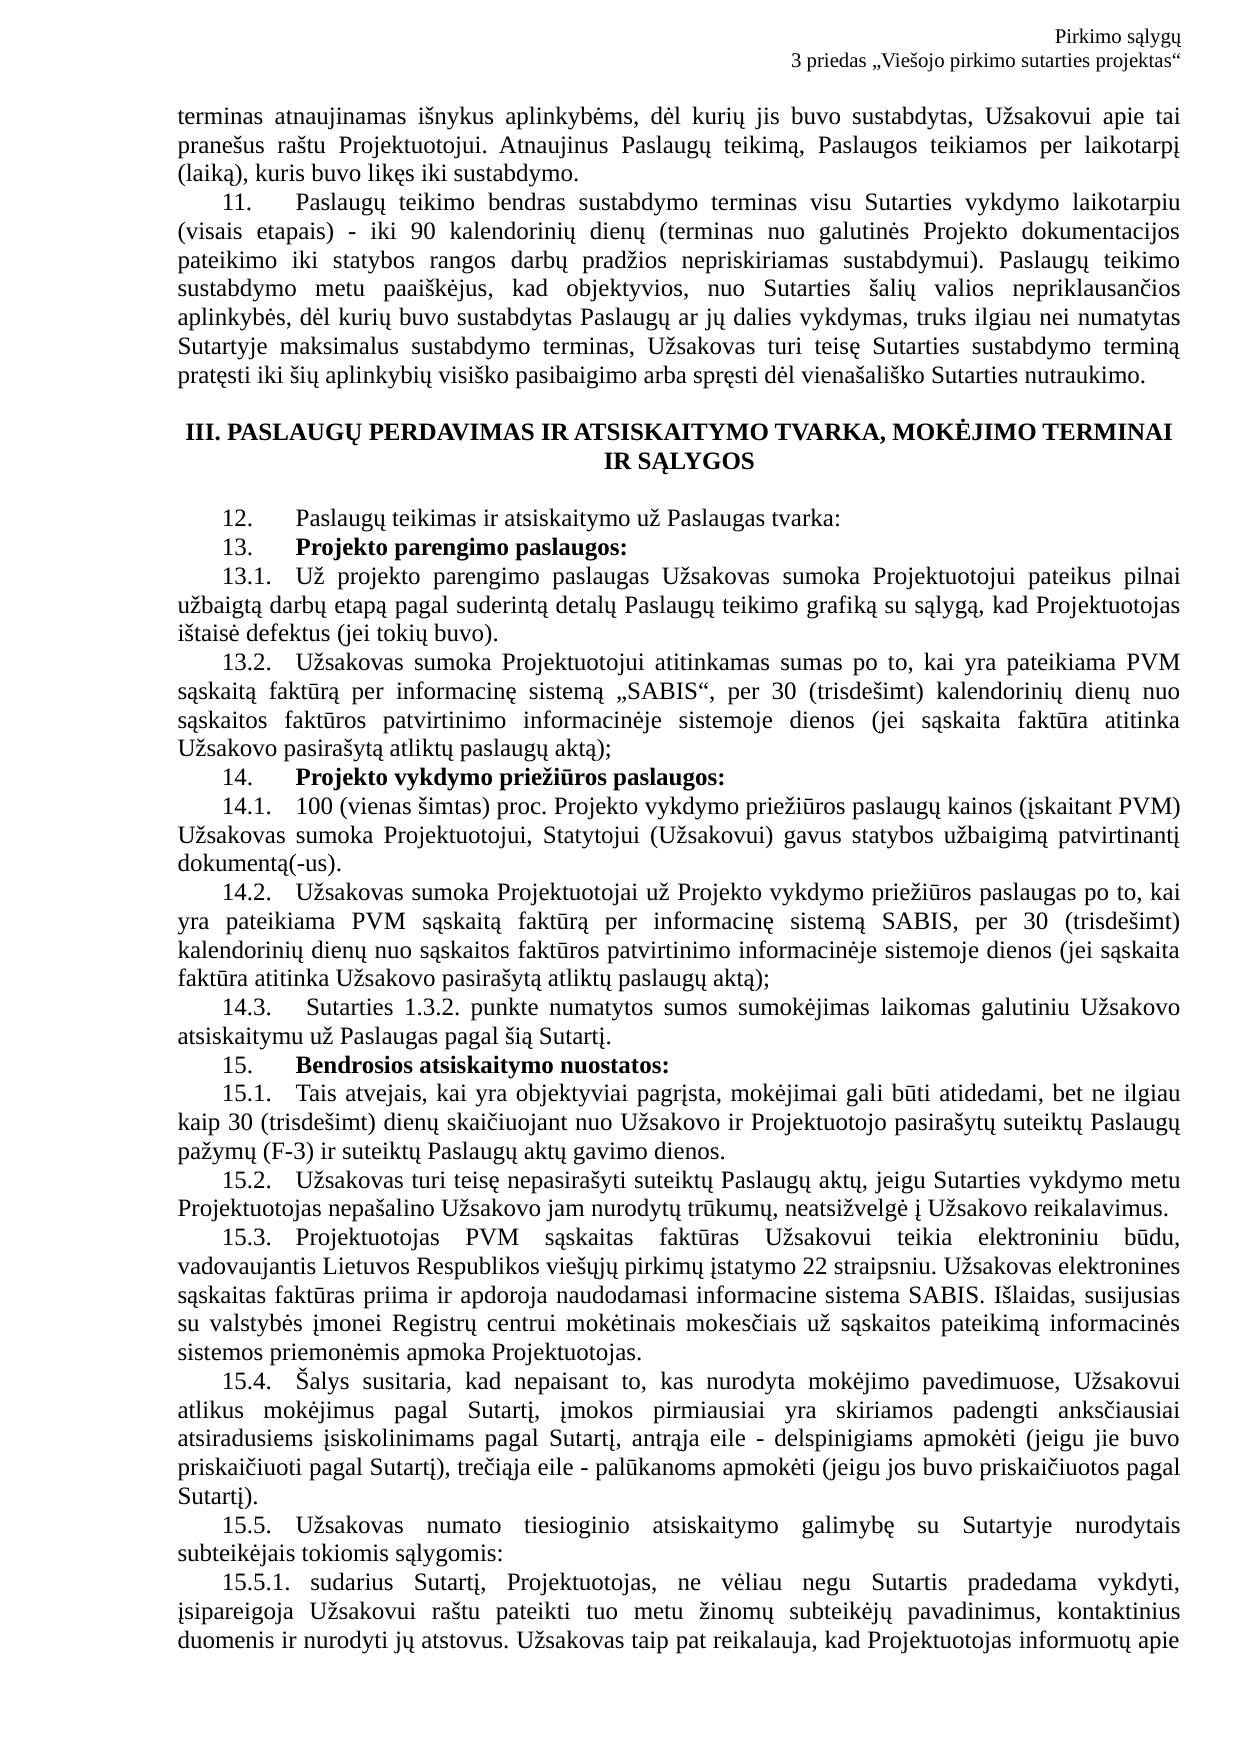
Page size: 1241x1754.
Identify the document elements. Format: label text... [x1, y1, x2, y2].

list Užsakovas sumoka Projektuotojai už Projekto vykdymo priežiūros paslaugas po to, kai yra pateikiama PVM sąskaitą faktūrą per informacinę sistemą SABIS, per 30 (trisdešimt) kalendorinių dienų nuo sąskaitos faktūros patvirtinimo informacinėje sistemoje dienos (jei sąskaita faktūra atitinka Užsakovo pasirašytą atliktų paslaugų aktą); [177, 877, 1181, 992]
list Paslaugų teikimo bendras sustabdymo terminas visu Sutarties vykdymo laikotarpiu (visais etapais) - iki 90 kalendorinių dienų (terminas nuo galutinės Projekto dokumentacijos pateikimo iki statybos rangos darbų pradžios nepriskiriamas sustabdymui). Paslaugų teikimo sustabdymo metu paaiškėjus, kad objektyvios, nuo Sutarties šalių valios nepriklausančios aplinkybės, dėl kurių buvo sustabdytas Paslaugų ar jų dalies vykdymas, truks ilgiau nei numatytas Sutartyje maksimalus sustabdymo terminas, Užsakovas turi teisę Sutarties sustabdymo terminą pratęsti iki šių aplinkybių visiško pasibaigimo arba spręsti dėl vienašališko Sutarties nutraukimo. [177, 187, 1181, 388]
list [177, 101, 1181, 187]
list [177, 1567, 1181, 1653]
text III. PASLAUGŲ PERDAVIMAS IR ATSISKAITYMO TVARKA, MOKĖJIMO TERMINAI IR SĄLYGOS [177, 417, 1181, 475]
list Šalys susitaria, kad nepaisant to, kas nurodyta mokėjimo pavedimuose, Užsakovui atlikus mokėjimus pagal Sutartį, įmokos pirmiausiai yra skiriamos padengti anksčiausiai atsiradusiems įsiskolinimams pagal Sutartį, antrąja eile - delspinigiams apmokėti (jeigu jie buvo priskaičiuoti pagal Sutartį), trečiąja eile - palūkanoms apmokėti (jeigu jos buvo priskaičiuotos pagal Sutartį). [177, 1366, 1181, 1510]
list Užsakovas sumoka Projektuotojui atitinkamas sumas po to, kai yra pateikiama PVM sąskaitą faktūrą per informacinę sistemą „SABIS“, per 30 (trisdešimt) kalendorinių dienų nuo sąskaitos faktūros patvirtinimo informacinėje sistemoje dienos (jei sąskaita faktūra atitinka Užsakovo pasirašytą atliktų paslaugų aktą); [177, 647, 1181, 762]
list Paslaugų teikimas ir atsiskaitymo už Paslaugas tvarka: [177, 503, 1181, 532]
list Užsakovas numato tiesioginio atsiskaitymo galimybę su Sutartyje nurodytais subteikėjais tokiomis sąlygomis: [177, 1510, 1181, 1567]
list Projekto parengimo paslaugos: [177, 532, 1181, 561]
list Tais atvejais, kai yra objektyviai pagrįsta, mokėjimai gali būti atidedami, bet ne ilgiau kaip 30 (trisdešimt) dienų skaičiuojant nuo Užsakovo ir Projektuotojo pasirašytų suteiktų Paslaugų pažymų (F-3) ir suteiktų Paslaugų aktų gavimo dienos. [177, 1078, 1181, 1165]
list Sutarties 1.3.2. punkte numatytos sumos sumokėjimas laikomas galutiniu Užsakovo atsiskaitymu už Paslaugas pagal šią Sutartį. [177, 992, 1181, 1050]
list Projektuotojas PVM sąskaitas faktūras Užsakovui teikia elektroniniu būdu, vadovaujantis Lietuvos Respublikos viešųjų pirkimų įstatymo 22 straipsniu. Užsakovas elektronines sąskaitas faktūras priima ir apdoroja naudodamasi informacine sistema SABIS. Išlaidas, susijusias su valstybės įmonei Registrų centrui mokėtinais mokesčiais už sąskaitos pateikimą informacinės sistemos priemonėmis apmoka Projektuotojas. [177, 1222, 1181, 1366]
list Bendrosios atsiskaitymo nuostatos: [177, 1050, 1181, 1078]
list Projekto vykdymo priežiūros paslaugos: [177, 762, 1181, 791]
list 100 (vienas šimtas) proc. Projekto vykdymo priežiūros paslaugų kainos (įskaitant PVM) Užsakovas sumoka Projektuotojui, Statytojui (Užsakovui) gavus statybos užbaigimą patvirtinantį dokumentą(-us). [177, 791, 1181, 877]
list Užsakovas turi teisę nepasirašyti suteiktų Paslaugų aktų, jeigu Sutarties vykdymo metu Projektuotojas nepašalino Užsakovo jam nurodytų trūkumų, neatsižvelgė į Užsakovo reikalavimus. [177, 1165, 1181, 1222]
list Už projekto parengimo paslaugas Užsakovas sumoka Projektuotojui pateikus pilnai užbaigtą darbų etapą pagal suderintą detalų Paslaugų teikimo grafiką su sąlygą, kad Projektuotojas ištaisė defektus (jei tokių buvo). [177, 561, 1181, 647]
